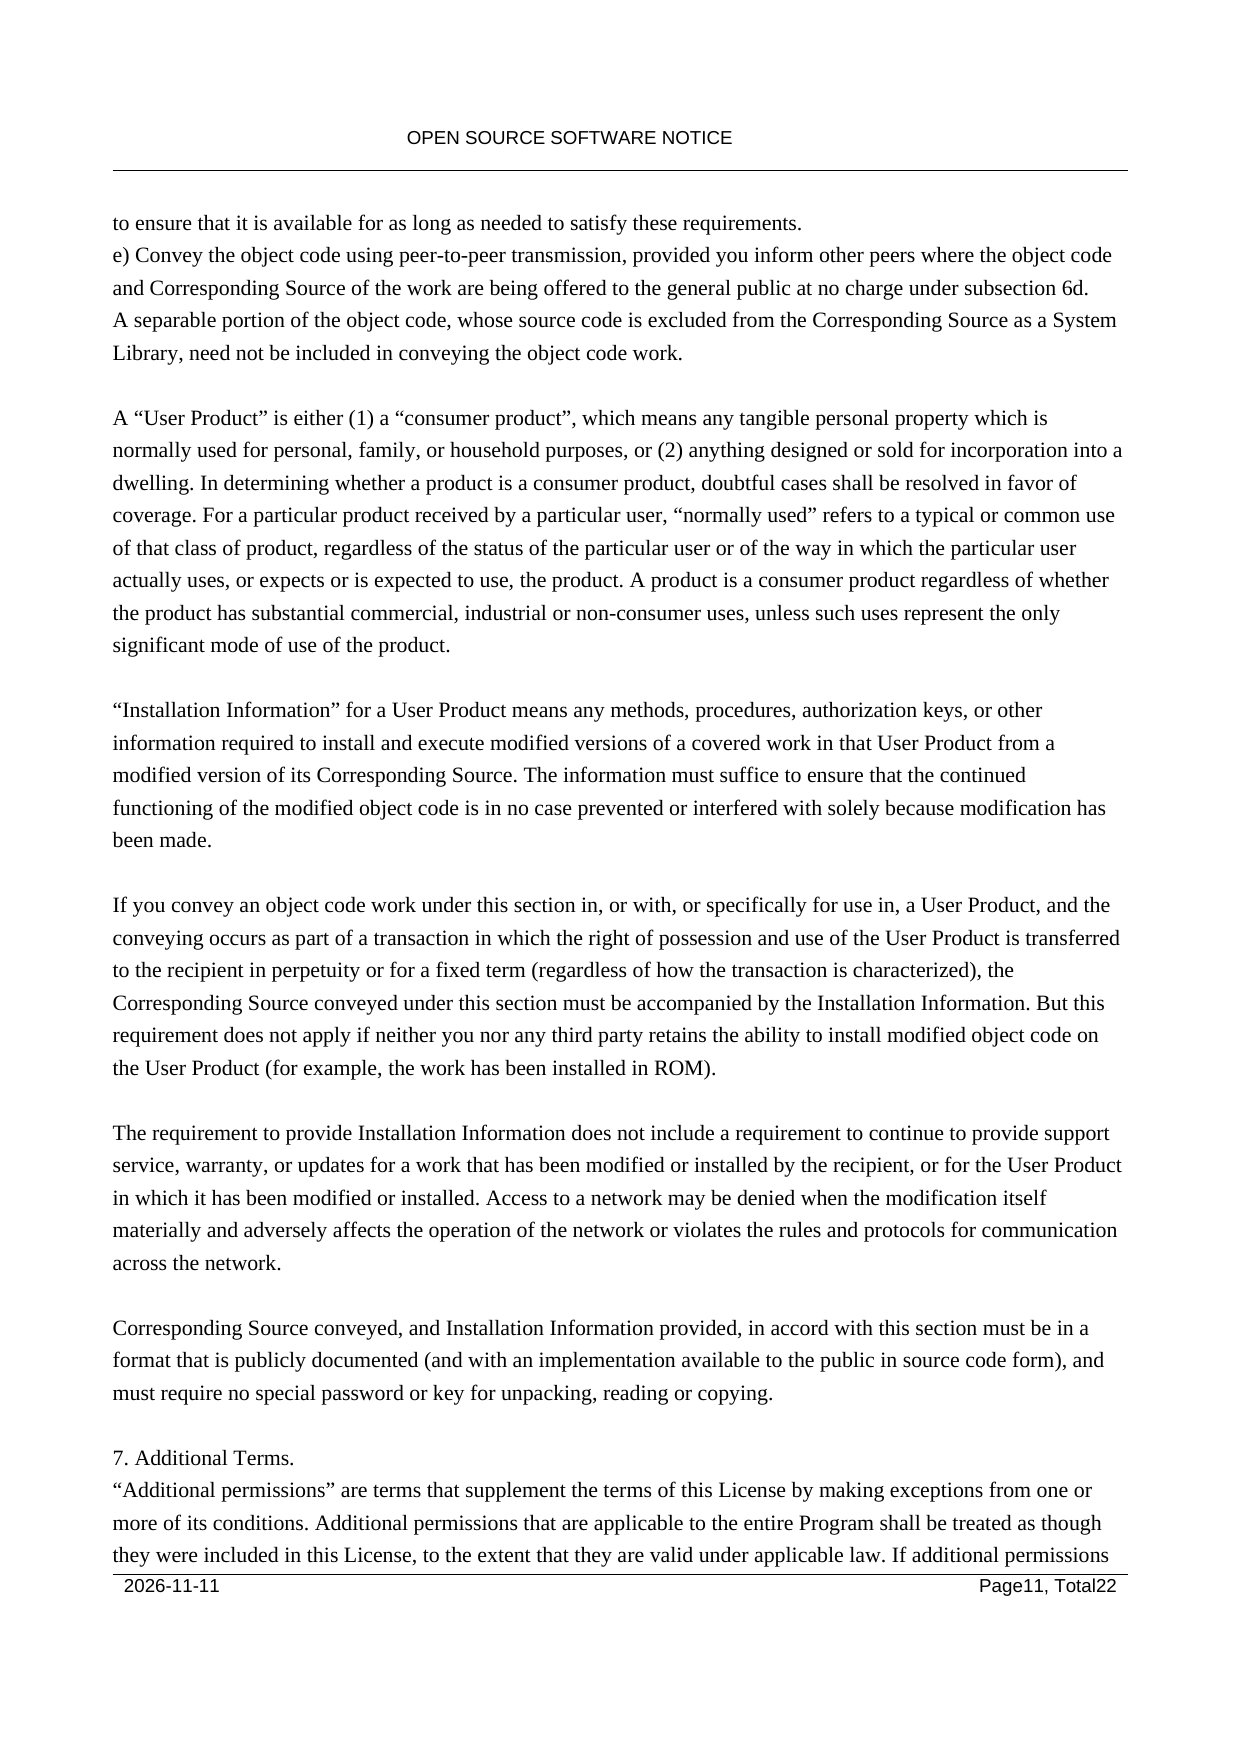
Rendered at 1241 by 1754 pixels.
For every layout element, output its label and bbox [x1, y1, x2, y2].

text [112, 206, 1128, 1571]
